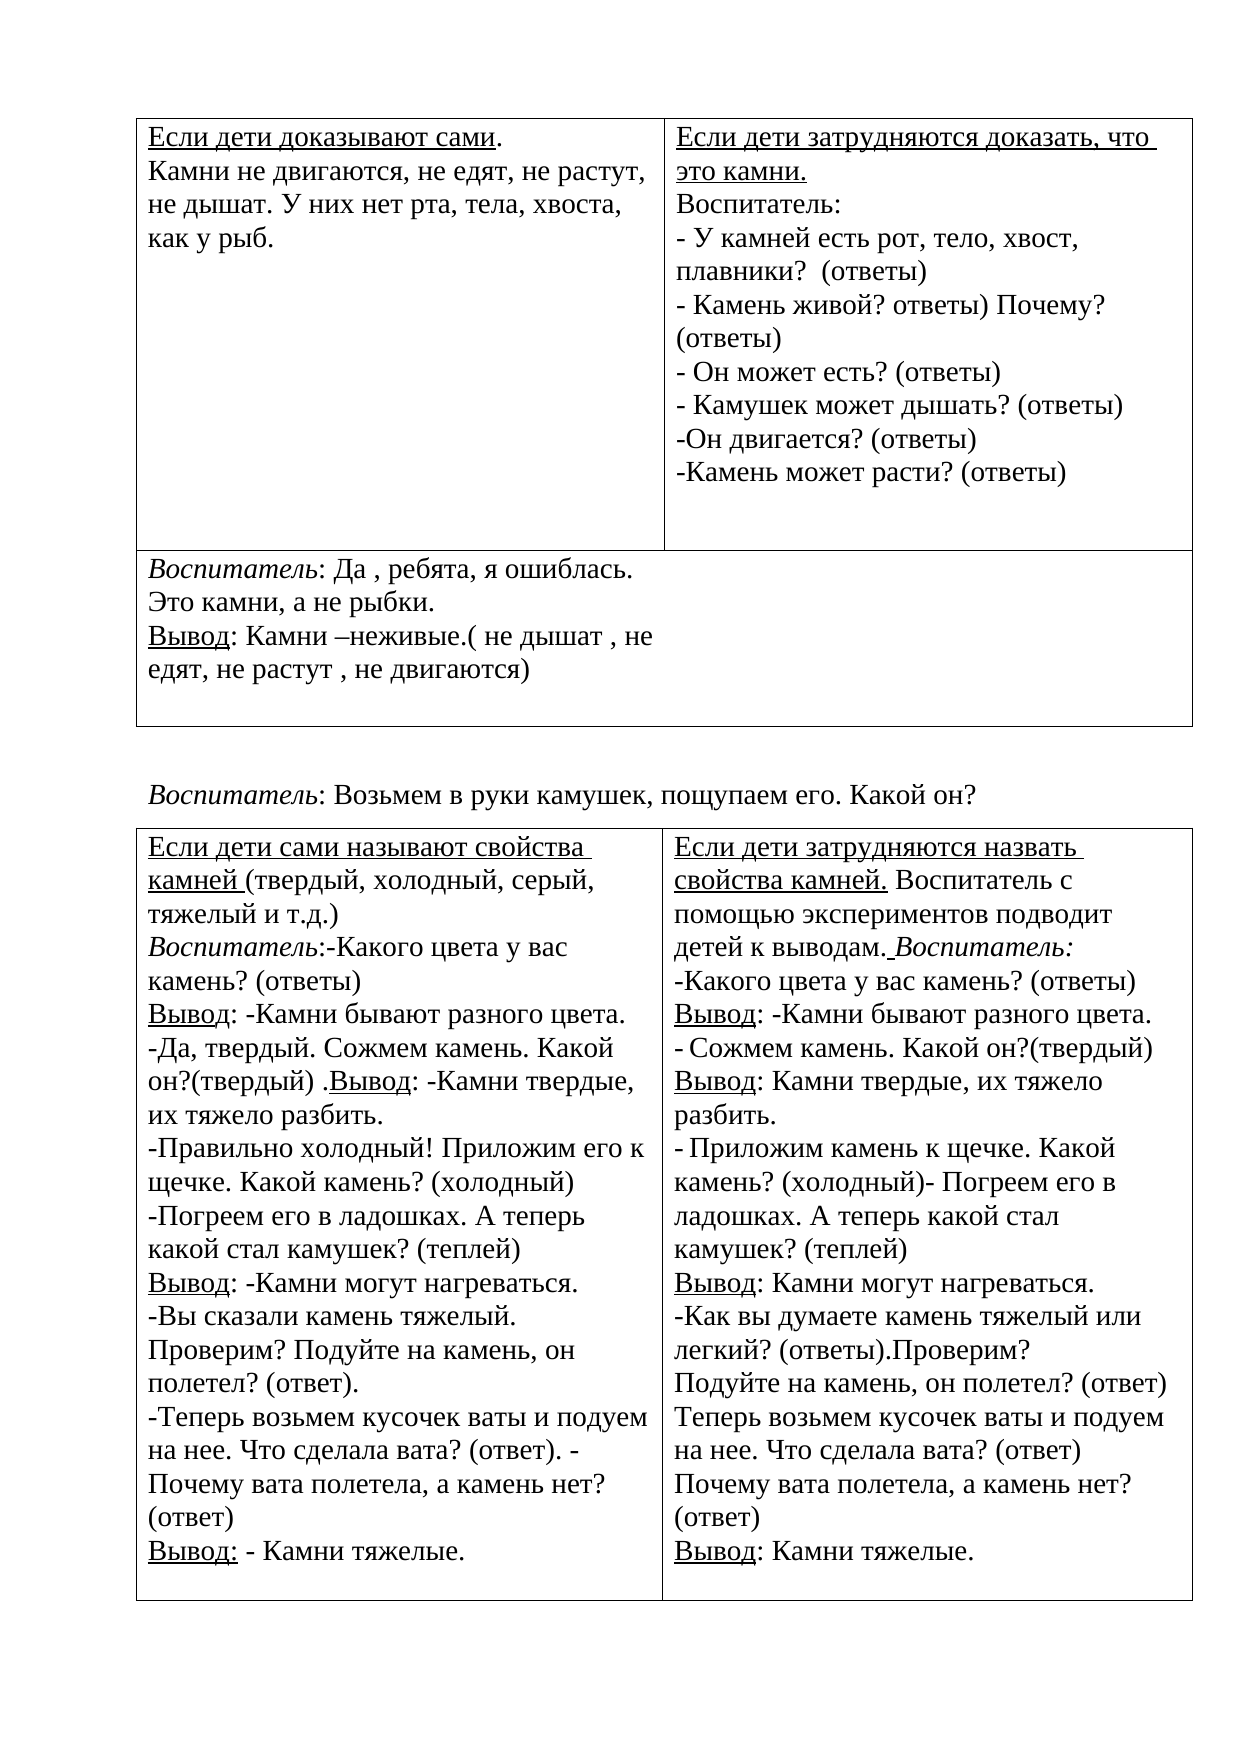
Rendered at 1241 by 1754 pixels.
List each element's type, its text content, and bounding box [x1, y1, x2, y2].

table_header Если дети затрудняются назвать свойства камней. Воспитатель с помощью экспериментов подводит детей к выводам. Воспитатель: -Какого цвета у вас камень? (ответы) Вывод: -Камни бывают разного цвета. - Сожмем камень. Какой он?(твердый) Вывод: Камни твердые, их тяжело разбить. - Приложим камень к щечке. Какой камень? (холодный)- Погреем его в ладошках. А теперь какой стал камушек? (теплей) Вывод: Камни могут нагреваться. -Как вы думаете камень тяжелый или легкий? (ответы).Проверим? Подуйте на камень, он полетел? (ответ) Теперь возьмем кусочек ваты и подуем на нее. Что сделала вата? (ответ) Почему вата полетела, а камень нет?(ответ) Вывод: Камни тяжелые. [663, 829, 1192, 1600]
table_header Если дети сами называют свойства камней (твердый, холодный, серый, тяжелый и т.д.) Воспитатель:-Какого цвета у вас камень? (ответы) Вывод: -Камни бывают разного цвета. -Да, твердый. Сожмем камень. Какой он?(твердый) .Вывод: -Камни твердые, их тяжело разбить. -Правильно холодный! Приложим его к щечке. Какой камень? (холодный) -Погреем его в ладошках. А теперь какой стал камушек? (теплей) Вывод: -Камни могут нагреваться. -Вы сказали камень тяжелый. Проверим? Подуйте на камень, он полетел? (ответ). -Теперь возьмем кусочек ваты и подуем на нее. Что сделала вата? (ответ). -Почему вата полетела, а камень нет?(ответ) Вывод: - Камни тяжелые. [137, 829, 662, 1600]
table_header Если дети доказывают сами. Камни не двигаются, не едят, не растут, не дышат. У них нет рта, тела, хвоста, как у рыб. [137, 119, 664, 550]
text Воспитатель: Возьмем в руки камушек, пощупаем его. Какой он? [148, 777, 1181, 811]
table_cell [665, 551, 1192, 726]
table_header Если дети затрудняются доказать, что это камни. Воспитатель: - У камней есть рот, тело, хвост, плавники? (ответы) - Камень живой? ответы) Почему? (ответы) - Он может есть? (ответы) - Камушек может дышать? (ответы) -Он двигается? (ответы) -Камень может расти? (ответы) [665, 119, 1192, 550]
table_cell Воспитатель: Да , ребята, я ошиблась. Это камни, а не рыбки. Вывод: Камни –неживые.( не дышат , не едят, не растут , не двигаются) [137, 551, 664, 726]
